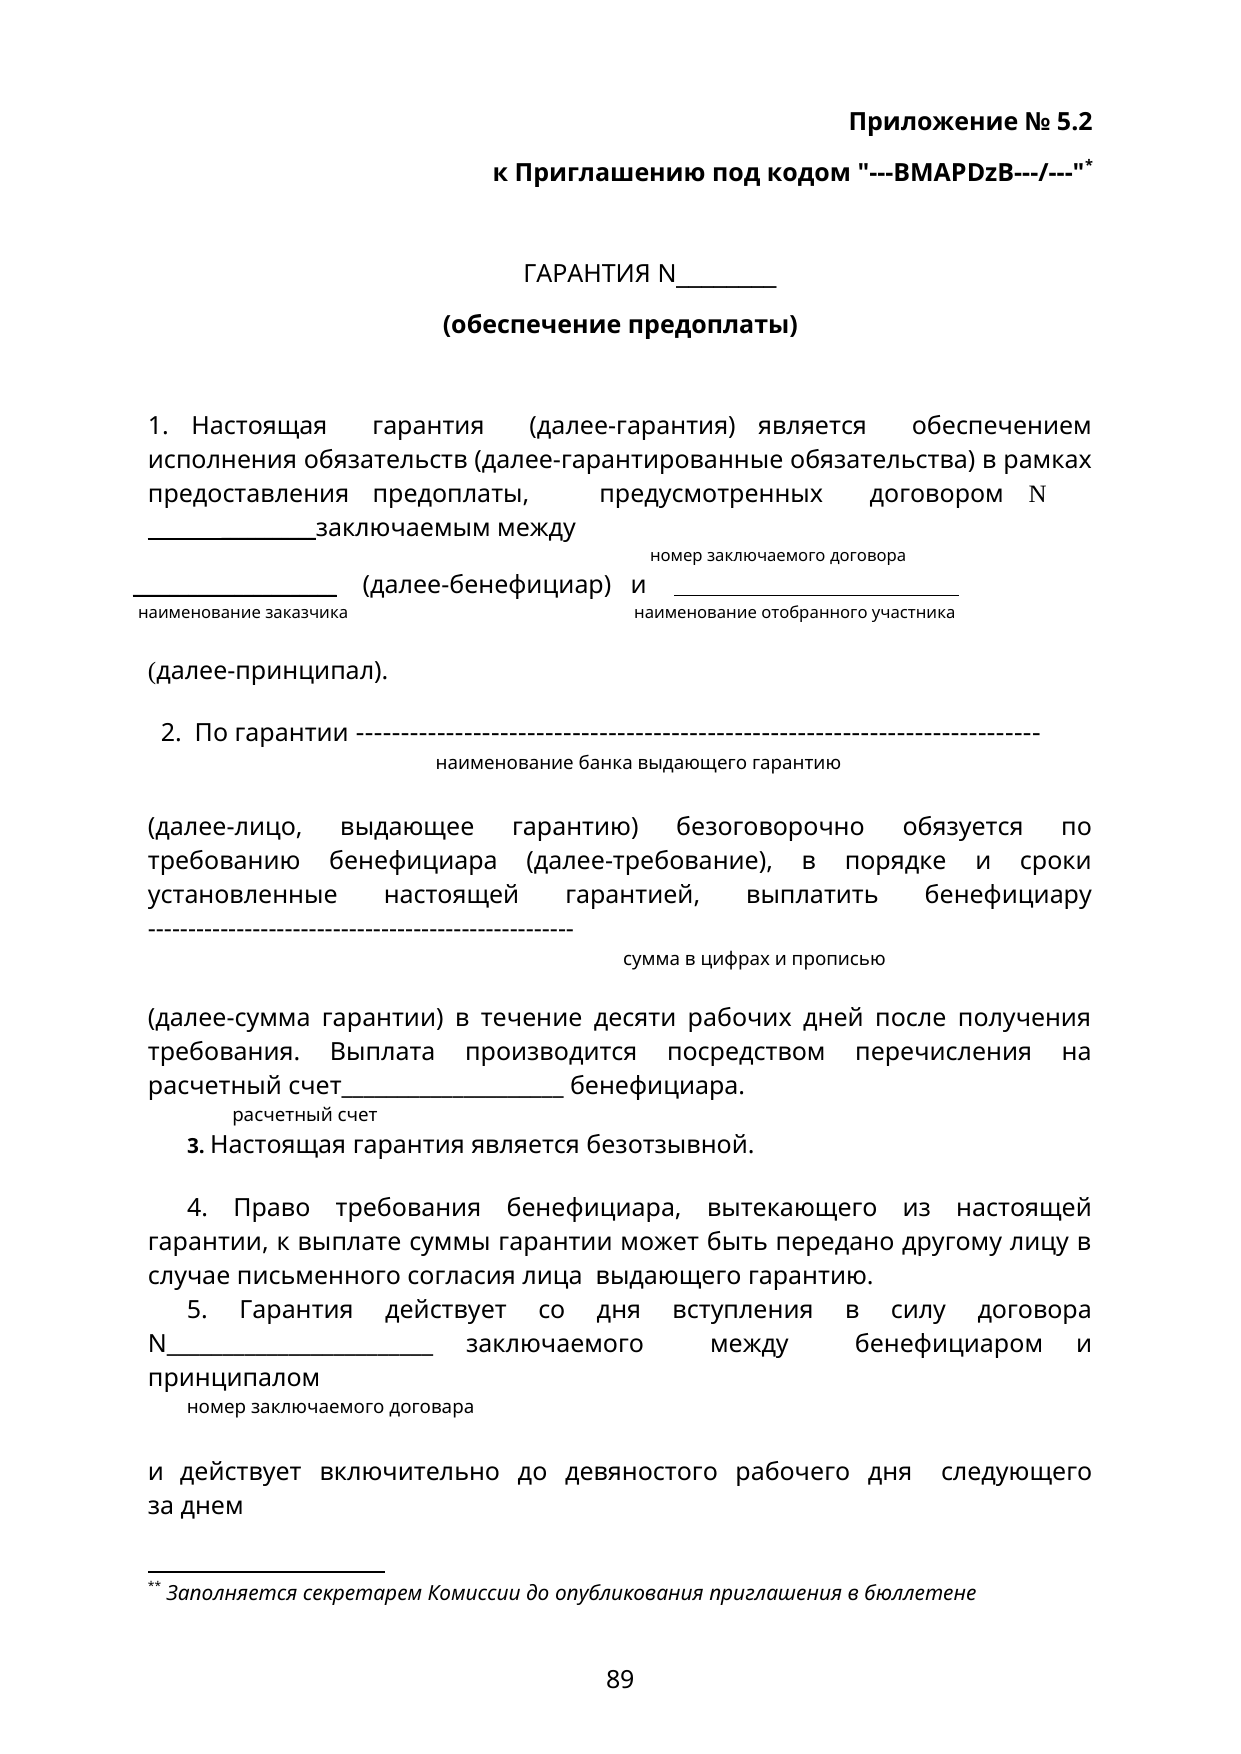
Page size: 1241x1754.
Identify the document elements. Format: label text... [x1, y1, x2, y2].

text (далее-принципал). [148, 652, 1092, 686]
text номер заключаемого договора [148, 544, 1092, 567]
text (далее-сумма гарантии) в течение десяти рабочих дней после получения требования. Выплата производится посредством перечисления на расчетный счет____________________ бенефициара. [148, 999, 1092, 1101]
text ______________________ (далее-бенефициар) и [133, 567, 1092, 601]
text 4. Право требования бенефициара, вытекающего из настоящей гарантии, к выплате суммы гарантии может быть передано другому лицу в случае письменного согласия лица выдающего гарантию. [148, 1189, 1092, 1292]
text расчетный счет [148, 1101, 1092, 1127]
text к Приглашению под кодом "---BMAPDzB---/---"* [148, 154, 1092, 188]
text сумма в цифрах и прописью [148, 945, 1092, 971]
text (далее-лицо, выдающее гарантию) безоговорочно обязуется по требованию бенефициара (далее-требование), в порядке и сроки установленные настоящей гарантией, выплатить бенефициару ----------------------------------------------------- [148, 809, 1092, 945]
text номер заключаемого договара [148, 1394, 1092, 1419]
text 1. Настоящая гарантия (далее-гарантия) является обеспечением исполнения обязательств (далее-гарантированные обязательства) в рамках предоставления предоплаты, предусмотренных договором N ___________заключаемым между [148, 408, 1092, 544]
text 2. По гарантии ---------------------------------------------------------------------------- [148, 715, 1092, 749]
text (обеспечение предоплаты) [207, 306, 1034, 340]
text 3. Настоящая гарантия является безотзывной. [148, 1127, 1092, 1161]
text ГАРАНТИЯ N________ [148, 256, 1092, 290]
text 5. Гарантия действует со дня вступления в силу договора N________________________ заключаемого между бенефициаром и принципалом [148, 1292, 1092, 1394]
text наименование заказчика наименование отобранного участника [133, 601, 1092, 623]
text и действует включительно до девяностого рабочего дня следующего за днем [148, 1453, 1092, 1522]
text Приложение № 5.2 [148, 103, 1092, 137]
text наименование банка выдающего гарантию [148, 749, 1092, 775]
